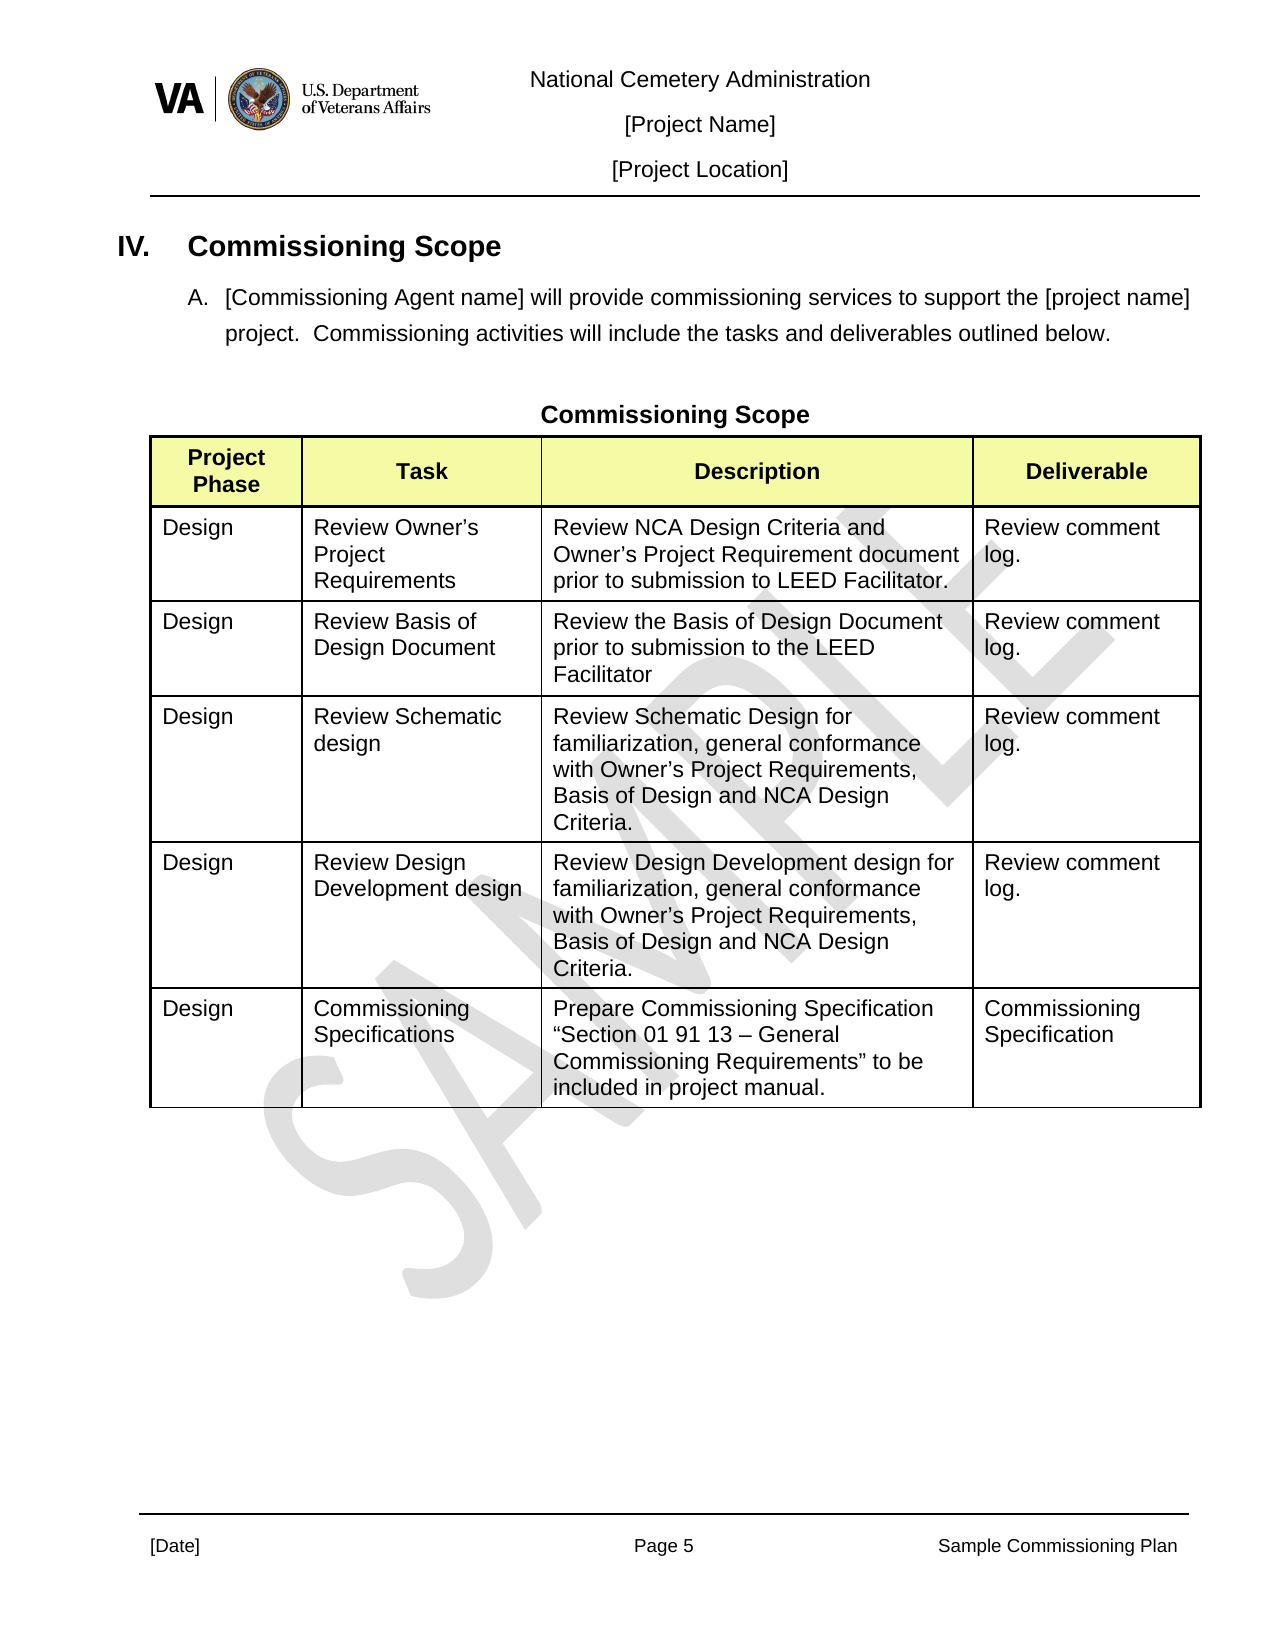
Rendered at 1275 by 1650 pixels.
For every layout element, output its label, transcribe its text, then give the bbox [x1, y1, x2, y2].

table_cell Review Design Development design for familiarization, general conformance with Owner’s Project Requirements, Basis of Design and NCA Design Criteria. [542, 843, 972, 987]
table_cell Design [152, 508, 301, 600]
table_cell Design [152, 602, 301, 695]
table_cell Prepare Commissioning Specification “Section 01 91 13 – General Commissioning Requirements” to be included in project manual. [542, 989, 972, 1107]
table_cell Review Owner’s Project Requirements [303, 508, 541, 600]
table_cell Design [152, 697, 301, 841]
table_cell Design [152, 843, 301, 987]
subtitle Commissioning Scope [150, 400, 1200, 428]
table_cell Commissioning Specification [974, 989, 1199, 1107]
table_header Project Phase [152, 438, 301, 505]
table_cell Review comment log. [974, 697, 1199, 841]
table_cell Review comment log. [974, 602, 1199, 695]
table_header Description [542, 438, 972, 505]
table_cell Review the Basis of Design Document prior to submission to the LEED Facilitator [542, 602, 972, 695]
table_cell Review Basis of Design Document [303, 602, 541, 695]
table_cell Review Schematic Design for familiarization, general conformance with Owner’s Project Requirements, Basis of Design and NCA Design Criteria. [542, 697, 972, 841]
subtitle Commissioning Scope [150, 229, 1200, 263]
table_cell Review NCA Design Criteria and Owner’s Project Requirement document prior to submission to LEED Facilitator. [542, 508, 972, 600]
table_cell Review Design Development design [303, 843, 541, 987]
table_cell Review comment log. [974, 843, 1199, 987]
list [Commissioning Agent name] will provide commissioning services to support the [project name] project. Commissioning activities will include the tasks and deliverables outlined below. [187, 275, 1200, 346]
table_cell Commissioning Specifications [303, 989, 541, 1107]
picture [138, 60, 448, 143]
table_cell Review comment log. [974, 508, 1199, 600]
table_cell Review Schematic design [303, 697, 541, 841]
table_header Task [303, 438, 541, 505]
table_header Deliverable [974, 438, 1199, 505]
table_cell Design [152, 989, 301, 1107]
